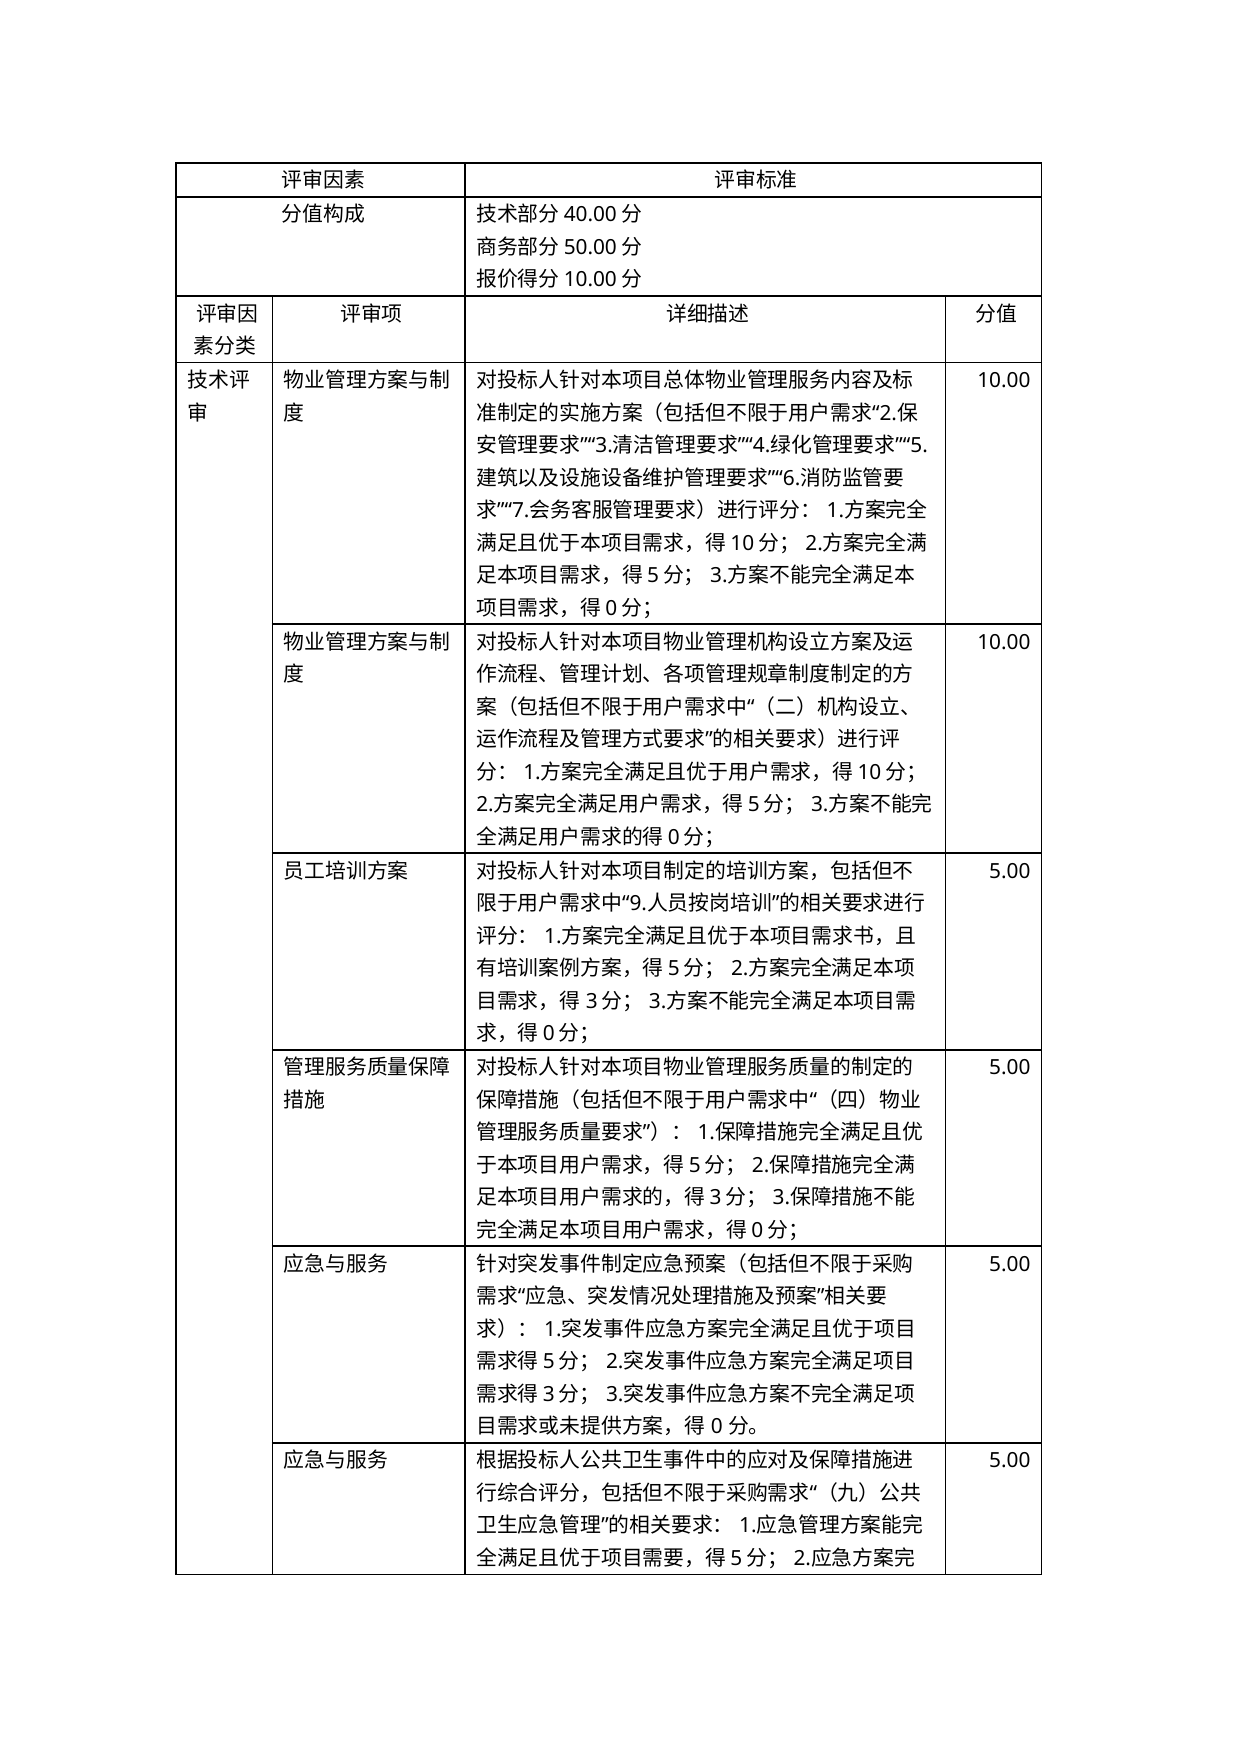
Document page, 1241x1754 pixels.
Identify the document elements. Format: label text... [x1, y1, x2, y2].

table_cell 对投标人针对本项目制定的培训方案，包括但不限于用户需求中“9.人员按岗培训”的相关要求进行评分： 1.方案完全满足且优于本项目需求书，且有培训案例方案，得5分； 2.方案完全满足本项目需求，得 3分； 3.方案不能完全满足本项目需求，得0分； [466, 854, 945, 1049]
table_cell 对投标人针对本项目物业管理服务质量的制定的保障措施（包括但不限于用户需求中“（四）物业管理服务质量要求”）： 1.保障措施完全满足且优于本项目用户需求，得5分； 2.保障措施完全满足本项目用户需求的，得3分； 3.保障措施不能完全满足本项目用户需求，得0分； [466, 1051, 945, 1245]
table_cell 物业管理方案与制度 [273, 625, 464, 852]
table_cell 分值构成 [177, 198, 464, 295]
table_cell 5.00 [946, 1051, 1041, 1245]
table_cell 详细描述 [466, 297, 945, 362]
table_cell 对投标人针对本项目物业管理机构设立方案及运作流程、管理计划、各项管理规章制度制定的方案（包括但不限于用户需求中“（二）机构设立、运作流程及管理方式要求”的相关要求）进行评分： 1.方案完全满足且优于用户需求，得10分； 2.方案完全满足用户需求，得5分； 3.方案不能完全满足用户需求的得0分； [466, 625, 945, 852]
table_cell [466, 1444, 945, 1573]
table_cell 评审因素分类 [177, 297, 272, 362]
table_cell 应急与服务 [273, 1444, 464, 1573]
table_cell 分值 [946, 297, 1041, 362]
table_cell 技术部分40.00分 商务部分50.00分 报价得分10.00分 [466, 198, 1041, 295]
table_cell 5.00 [946, 854, 1041, 1049]
table_cell 针对突发事件制定应急预案（包括但不限于采购需求“应急、突发情况处理措施及预案”相关要求）： 1.突发事件应急方案完全满足且优于项目需求得5分； 2.突发事件应急方案完全满足项目需求得3分； 3.突发事件应急方案不完全满足项目需求或未提供方案，得 0 分。 [466, 1247, 945, 1442]
table_header 评审因素 [177, 164, 464, 196]
table_cell 5.00 [946, 1444, 1041, 1573]
table_cell 对投标人针对本项目总体物业管理服务内容及标准制定的实施方案（包括但不限于用户需求“2.保安管理要求”“3.清洁管理要求”“4.绿化管理要求”“5.建筑以及设施设备维护管理要求”“6.消防监管要求”“7.会务客服管理要求）进行评分： 1.方案完全满足且优于本项目需求，得10分； 2.方案完全满足本项目需求，得5分； 3.方案不能完全满足本项目需求，得0分； [466, 363, 945, 623]
table_cell 物业管理方案与制度 [273, 363, 464, 623]
table_cell 应急与服务 [273, 1247, 464, 1442]
table_cell 10.00 [946, 625, 1041, 852]
table_header 评审标准 [466, 164, 1041, 196]
table_cell 管理服务质量保障措施 [273, 1051, 464, 1245]
table_cell 员工培训方案 [273, 854, 464, 1049]
table_cell 技术评审 [177, 363, 272, 1573]
table_cell 5.00 [946, 1247, 1041, 1442]
table_cell 10.00 [946, 363, 1041, 623]
table_cell 评审项 [273, 297, 464, 362]
